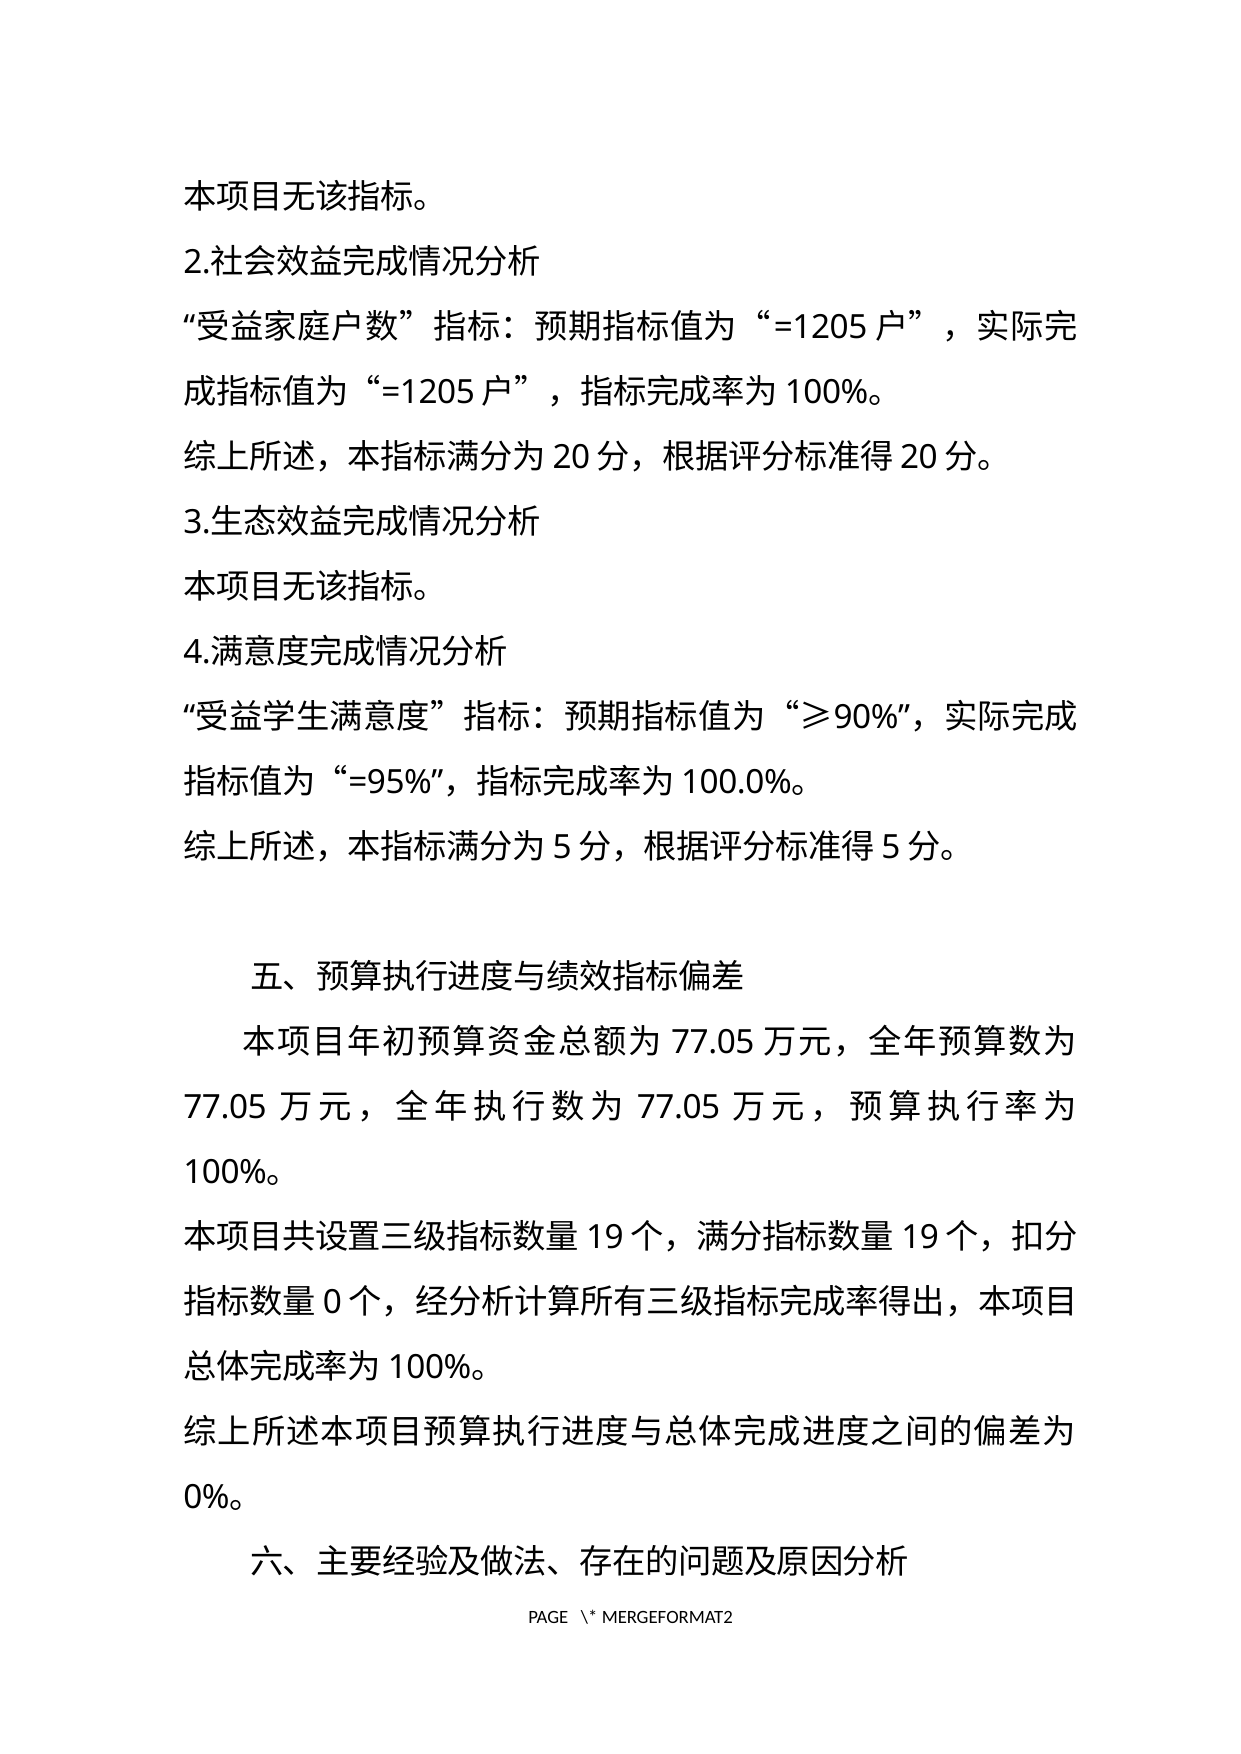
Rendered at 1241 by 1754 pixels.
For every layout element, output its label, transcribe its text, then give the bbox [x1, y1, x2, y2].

list 主要经验及做法、存在的问题及原因分析 [183, 1527, 1078, 1592]
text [183, 162, 1078, 877]
text 本项目年初预算资金总额为77.05万元，全年预算数为77.05万元，全年执行数为77.05万元，预算执行率为100%。 本项目共设置三级指标数量19个，满分指标数量19个，扣分指标数量0个，经分析计算所有三级指标完成率得出，本项目总体完成率为100%。 综上所述本项目预算执行进度与总体完成进度之间的偏差为0%。 [183, 1007, 1078, 1527]
list 预算执行进度与绩效指标偏差 [183, 942, 1078, 1007]
